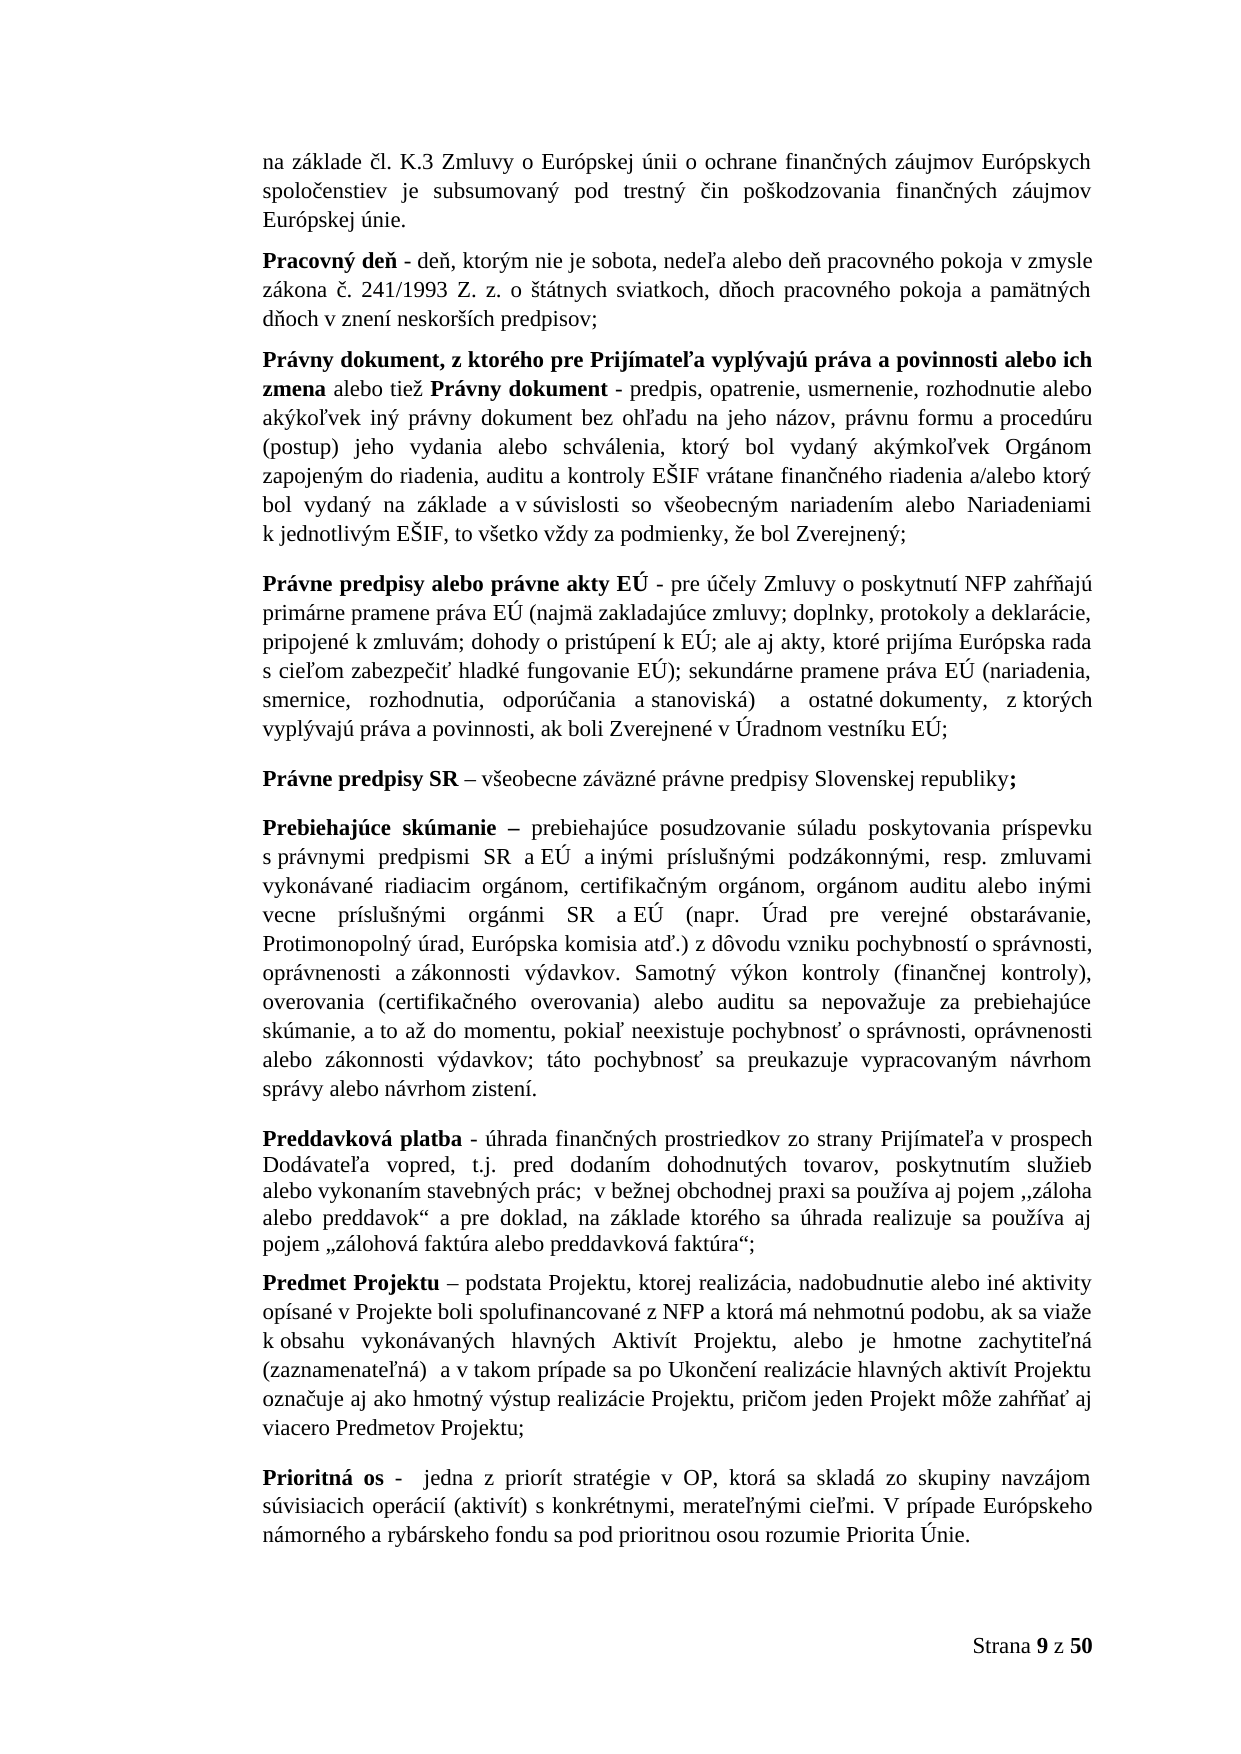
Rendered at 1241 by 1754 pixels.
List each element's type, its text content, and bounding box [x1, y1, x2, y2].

text Právne predpisy SR – všeobecne záväzné právne predpisy Slovenskej republiky; [262, 764, 1092, 791]
text Právny dokument, z ktorého pre Prijímateľa vyplývajú práva a povinnosti alebo ich zmena alebo tiež Právny dokument - predpis, opatrenie, usmernenie, rozhodnutie alebo akýkoľvek iný právny dokument bez ohľadu na jeho názov, právnu formu a procedúru (postup) jeho vydania alebo schválenia, ktorý bol vydaný akýmkoľvek Orgánom zapojeným do riadenia, auditu a kontroly EŠIF vrátane finančného riadenia a/alebo ktorý bol vydaný na základe a v súvislosti so všeobecným nariadením alebo Nariadeniami k jednotlivým EŠIF, to všetko vždy za podmienky, že bol Zverejnený; [262, 346, 1092, 547]
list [262, 148, 1092, 232]
text Predmet Projektu – podstata Projektu, ktorej realizácia, nadobudnutie alebo iné aktivity opísané v Projekte boli spolufinancované z NFP a ktorá má nehmotnú podobu, ak sa viaže k obsahu vykonávaných hlavných Aktivít Projektu, alebo je hmotne zachytiteľná (zaznamenateľná) a v takom prípade sa po Ukončení realizácie hlavných aktivít Projektu označuje aj ako hmotný výstup realizácie Projektu, pričom jeden Projekt môže zahŕňať aj viacero Predmetov Projektu; [262, 1269, 1092, 1440]
text Prioritná os - jedna z priorít stratégie v OP, ktorá sa skladá zo skupiny navzájom súvisiacich operácií (aktivít) s konkrétnymi, merateľnými cieľmi. V prípade Európskeho námorného a rybárskeho fondu sa pod prioritnou osou rozumie Priorita Únie. [262, 1464, 1092, 1548]
list Pracovný deň - deň, ktorým nie je sobota, nedeľa alebo deň pracovného pokoja v zmysle zákona č. 241/1993 Z. z. o štátnych sviatkoch, dňoch pracovného pokoja a pamätných dňoch v znení neskorších predpisov; [262, 247, 1092, 331]
text Prebiehajúce skúmanie – prebiehajúce posudzovanie súladu poskytovania príspevku s právnymi predpismi SR a EÚ a inými príslušnými podzákonnými, resp. zmluvami vykonávané riadiacim orgánom, certifikačným orgánom, orgánom auditu alebo inými vecne príslušnými orgánmi SR a EÚ (napr. Úrad pre verejné obstarávanie, Protimonopolný úrad, Európska komisia atď.) z dôvodu vzniku pochybností o správnosti, oprávnenosti a zákonnosti výdavkov. Samotný výkon kontroly (finančnej kontroly), overovania (certifikačného overovania) alebo auditu sa nepovažuje za prebiehajúce skúmanie, a to až do momentu, pokiaľ neexistuje pochybnosť o správnosti, oprávnenosti alebo zákonnosti výdavkov; táto pochybnosť sa preukazuje vypracovaným návrhom správy alebo návrhom zistení. [262, 814, 1092, 1101]
text Preddavková platba - úhrada finančných prostriedkov zo strany Prijímateľa v prospech Dodávateľa vopred, t.j. pred dodaním dohodnutých tovarov, poskytnutím služieb alebo vykonaním stavebných prác; v bežnej obchodnej praxi sa používa aj pojem ,,záloha alebo preddavok“ a pre doklad, na základe ktorého sa úhrada realizuje sa používa aj pojem „zálohová faktúra alebo preddavková faktúra“; [262, 1125, 1092, 1257]
text Právne predpisy alebo právne akty EÚ - pre účely Zmluvy o poskytnutí NFP zahŕňajú primárne pramene práva EÚ (najmä zakladajúce zmluvy; doplnky, protokoly a deklarácie, pripojené k zmluvám; dohody o pristúpení k EÚ; ale aj akty, ktoré prijíma Európska rada s cieľom zabezpečiť hladké fungovanie EÚ); sekundárne pramene práva EÚ (nariadenia, smernice, rozhodnutia, odporúčania a stanoviská) a ostatné dokumenty, z ktorých vyplývajú práva a povinnosti, ak boli Zverejnené v Úradnom vestníku EÚ; [262, 570, 1092, 741]
